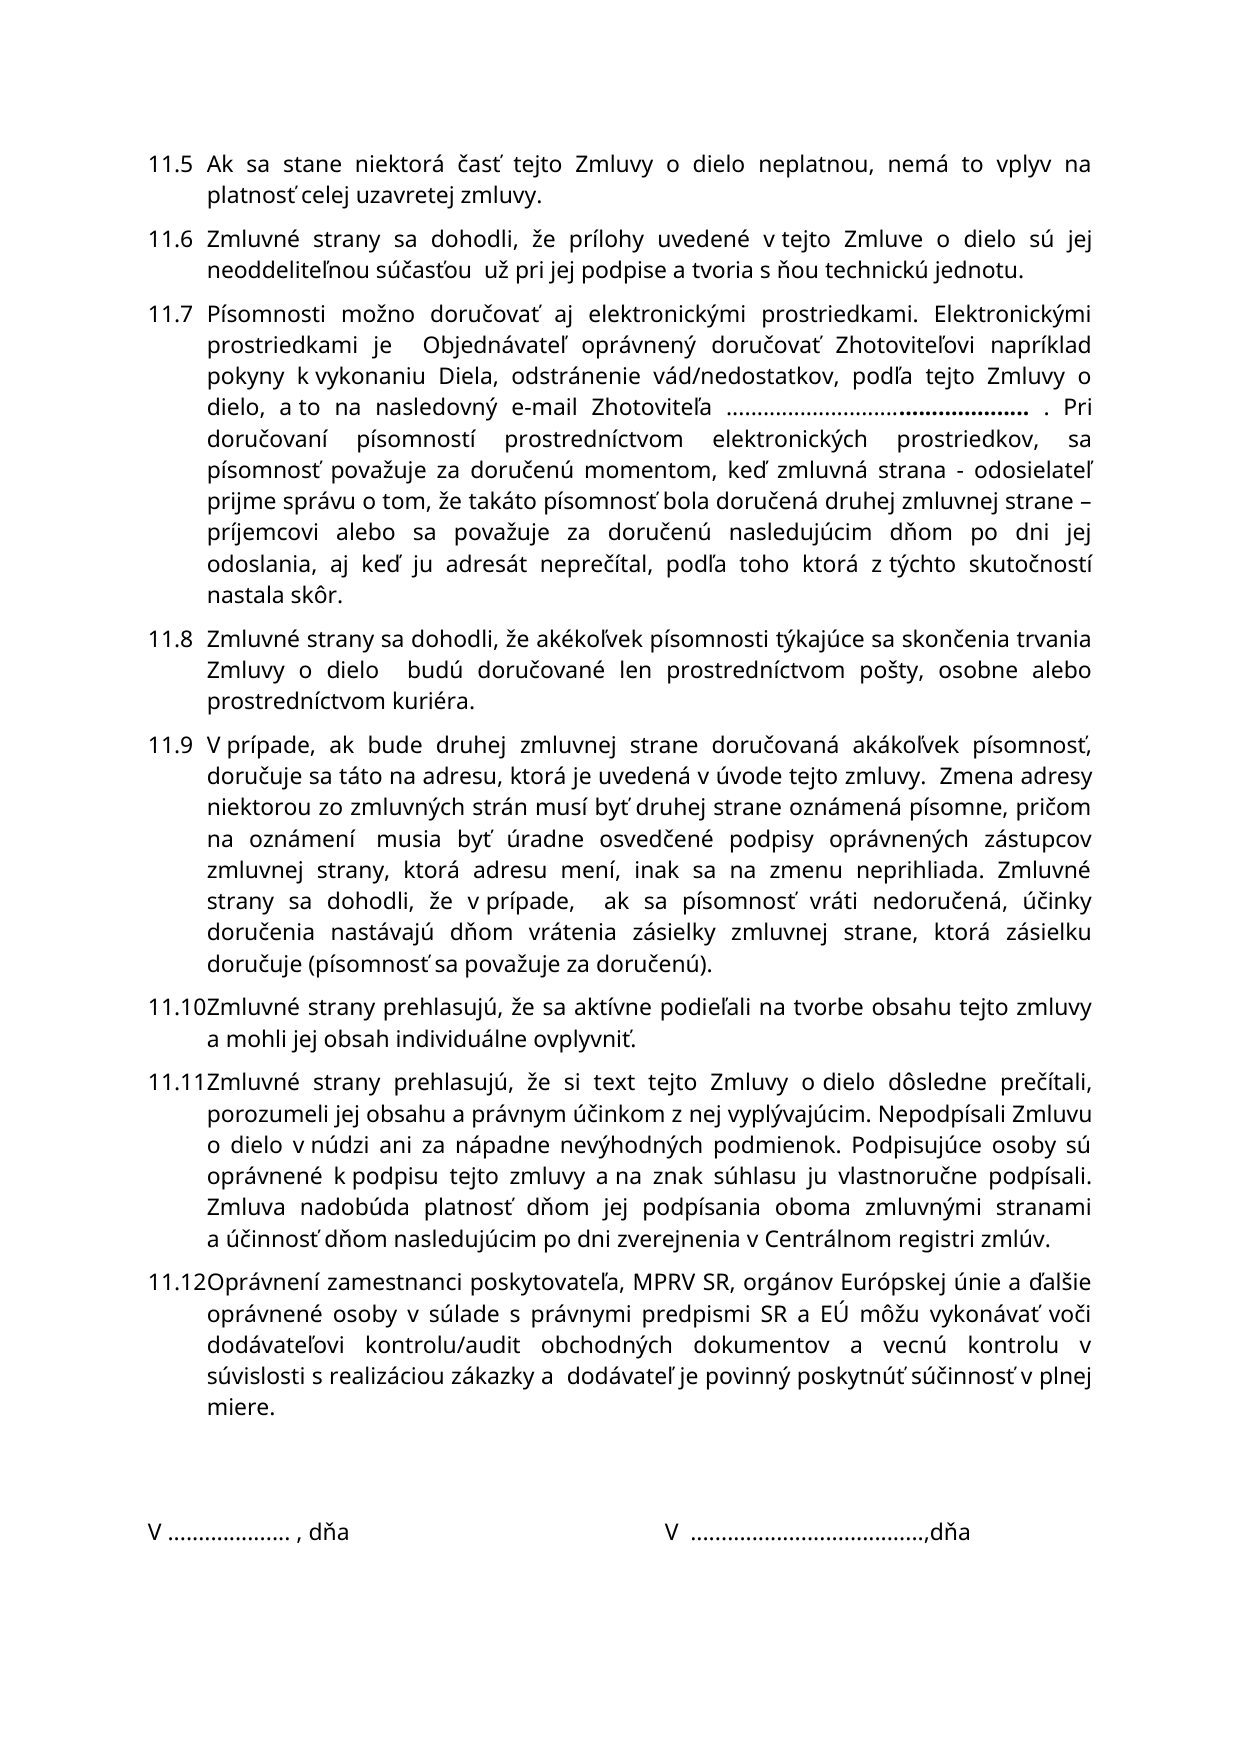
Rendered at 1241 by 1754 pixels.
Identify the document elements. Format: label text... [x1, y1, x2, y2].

list V prípade, ak bude druhej zmluvnej strane doručovaná akákoľvek písomnosť, doručuje sa táto na adresu, ktorá je uvedená v úvode tejto zmluvy. Zmena adresy niektorou zo zmluvných strán musí byť druhej strane oznámená písomne, pričom na oznámení musia byť úradne osvedčené podpisy oprávnených zástupcov zmluvnej strany, ktorá adresu mení, inak sa na zmenu neprihliada. Zmluvné strany sa dohodli, že v prípade, ak sa písomnosť vráti nedoručená, účinky doručenia nastávajú dňom vrátenia zásielky zmluvnej strane, ktorá zásielku doručuje (písomnosť sa považuje za doručenú). [148, 729, 1093, 979]
list Zmluvné strany sa dohodli, že akékoľvek písomnosti týkajúce sa skončenia trvania Zmluvy o dielo budú doručované len prostredníctvom pošty, osobne alebo prostredníctvom kuriéra. [148, 623, 1093, 716]
text V .................... , dňa V ......................................,dňa [148, 1516, 1093, 1548]
list Zmluvné strany prehlasujú, že si text tejto Zmluvy o dielo dôsledne prečítali, porozumeli jej obsahu a právnym účinkom z nej vyplývajúcim. Nepodpísali Zmluvu o dielo v núdzi ani za nápadne nevýhodných podmienok. Podpisujúce osoby sú oprávnené k podpisu tejto zmluvy a na znak súhlasu ju vlastnoručne podpísali. Zmluva nadobúda platnosť dňom jej podpísania oboma zmluvnými stranami a účinnosť dňom nasledujúcim po dni zverejnenia v Centrálnom registri zmlúv. [148, 1066, 1093, 1254]
list Ak sa stane niektorá časť tejto Zmluvy o dielo neplatnou, nemá to vplyv na platnosť celej uzavretej zmluvy. [148, 148, 1093, 210]
list Zmluvné strany sa dohodli, že prílohy uvedené v tejto Zmluve o dielo sú jej neoddeliteľnou súčasťou už pri jej podpise a tvoria s ňou technickú jednotu. [148, 223, 1093, 285]
list Zmluvné strany prehlasujú, že sa aktívne podieľali na tvorbe obsahu tejto zmluvy a mohli jej obsah individuálne ovplyvniť. [148, 991, 1093, 1054]
list Oprávnení zamestnanci poskytovateľa, MPRV SR, orgánov Európskej únie a ďalšie oprávnené osoby v súlade s právnymi predpismi SR a EÚ môžu vykonávať voči dodávateľovi kontrolu/audit obchodných dokumentov a vecnú kontrolu v súvislosti s realizáciou zákazky a dodávateľ je povinný poskytnúť súčinnosť v plnej miere. [148, 1266, 1093, 1423]
list Písomnosti možno doručovať aj elektronickými prostriedkami. Elektronickými prostriedkami je Objednávateľ oprávnený doručovať Zhotoviteľovi napríklad pokyny k vykonaniu Diela, odstránenie vád/nedostatkov, podľa tejto Zmluvy o dielo, a to na nasledovný e-mail Zhotoviteľa ................................................ . Pri doručovaní písomností prostredníctvom elektronických prostriedkov, sa písomnosť považuje za doručenú momentom, keď zmluvná strana - odosielateľ prijme správu o tom, že takáto písomnosť bola doručená druhej zmluvnej strane – príjemcovi alebo sa považuje za doručenú nasledujúcim dňom po dni jej odoslania, aj keď ju adresát neprečítal, podľa toho ktorá z týchto skutočností nastala skôr. [148, 298, 1093, 610]
